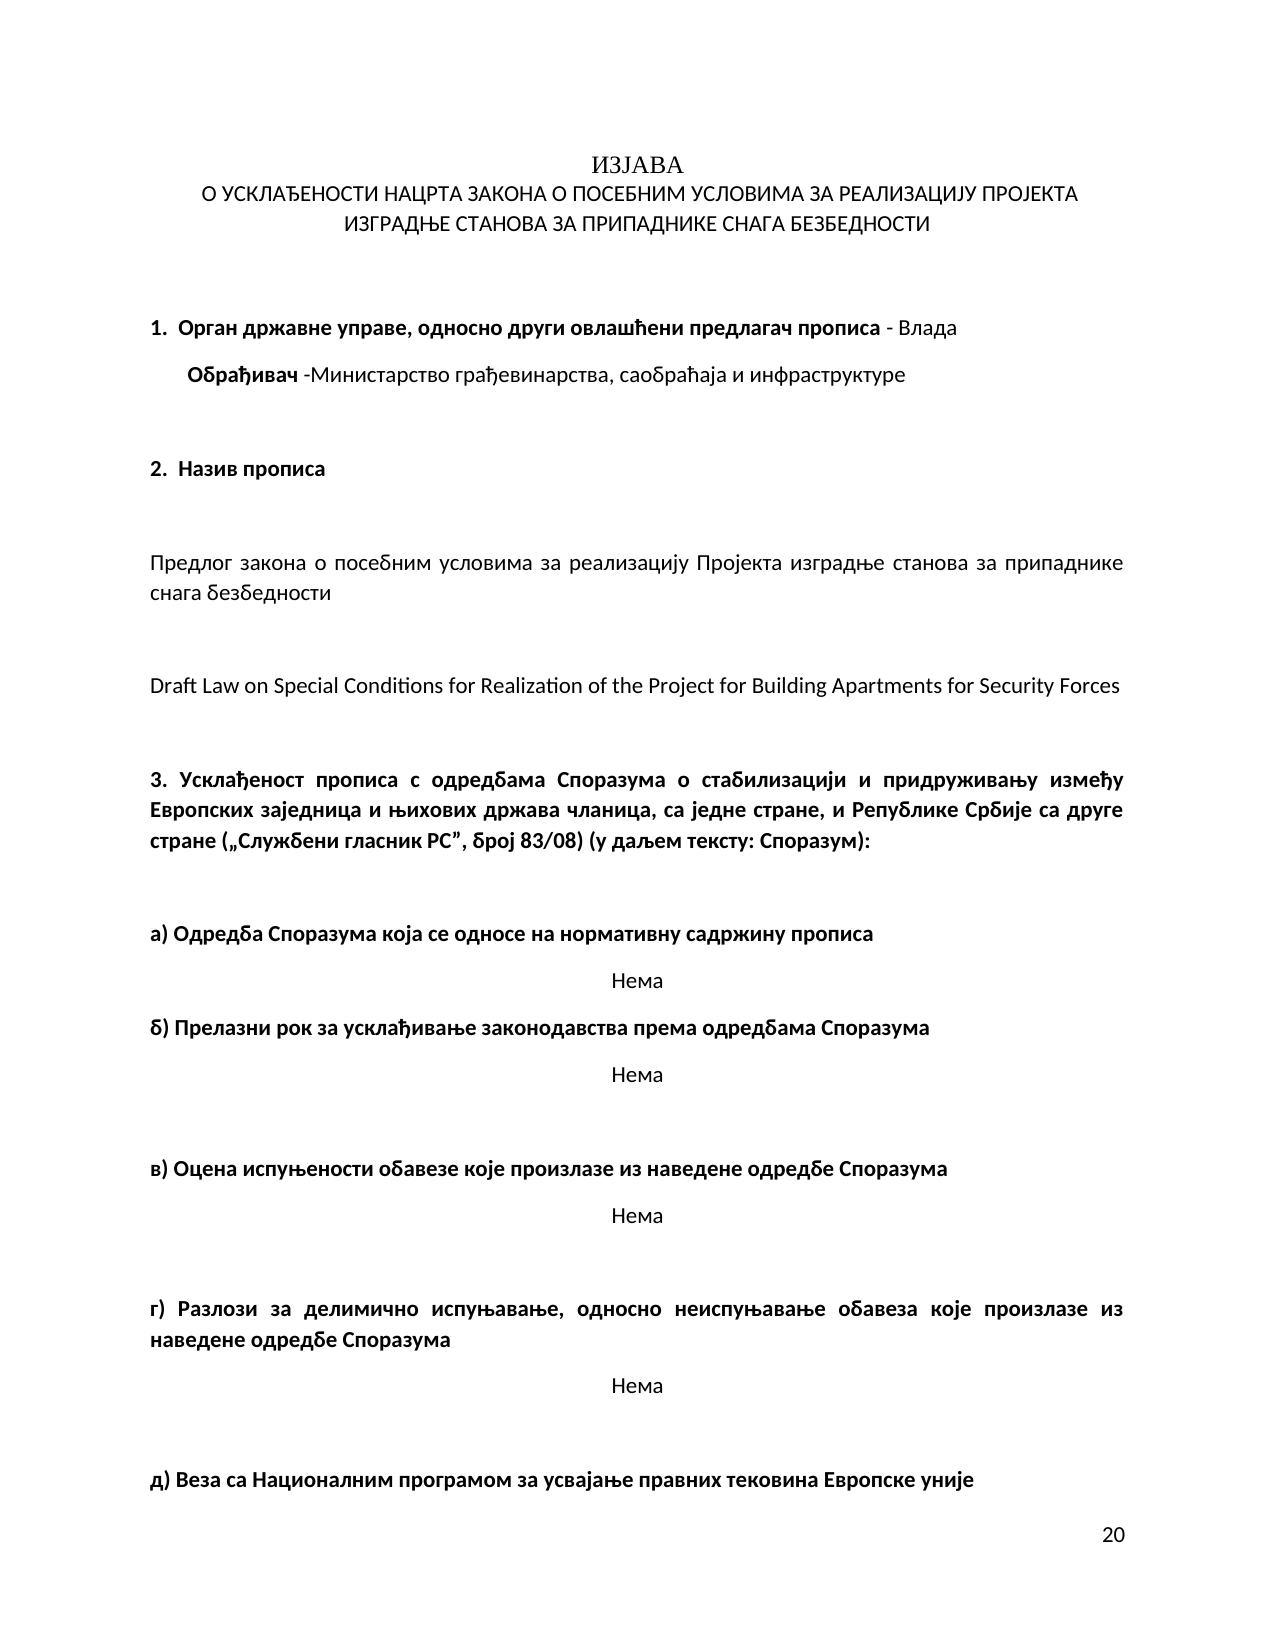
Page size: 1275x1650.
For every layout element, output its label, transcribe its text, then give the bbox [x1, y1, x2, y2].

text Обрађивач -Министарство грађевинарства, саобраћаја и инфраструктуре [150, 360, 1125, 388]
text Draft Law on Special Conditions for Realization of the Project for Building Apartments for Security Forces [150, 672, 1125, 700]
text 3. Усклађеност прописа с одредбама Споразума о стабилизацији и придруживању између Европских заједница и њихових држава чланица, са једне стране, и Републике Србије са друге стране („Службени гласник РС”, број 83/08) (у даљем тексту: Споразум): [150, 765, 1125, 854]
text 2. Назив прописа [150, 454, 1125, 482]
text Нема [150, 1201, 1125, 1229]
text 1. Орган државне управе, односно други овлашћени предлагач прописа - Влада [150, 313, 1125, 341]
text Нема [150, 1372, 1125, 1400]
text Нема [150, 966, 1125, 994]
text Нема [150, 1060, 1125, 1088]
text б) Прелазни рок за усклађивање законодавства према одредбама Споразума [150, 1013, 1125, 1041]
text Предлог закона о посебним условима за реализацију Пројекта изградње станова за припаднике снага безбедности [150, 548, 1125, 606]
text ИЗЈАВА [150, 150, 1125, 179]
text в) Оцена испуњености обавезе које произлазе из наведене одредбе Споразума [150, 1154, 1125, 1182]
text г) Разлози за делимично испуњавање, односно неиспуњавање обавеза које произлазе из наведене одредбе Споразума [150, 1294, 1125, 1353]
text О УСКЛАЂЕНОСТИ НАЦРТА ЗАКОНА О ПОСЕБНИМ УСЛОВИМА ЗА РЕАЛИЗАЦИЈУ ПРОЈЕКТА ИЗГРАДЊЕ СТАНОВА ЗА ПРИПАДНИКЕ СНАГА БЕЗБЕДНОСТИ [150, 179, 1125, 237]
text д) Веза са Националним програмом за усвајање правних тековина Европске уније [150, 1465, 1125, 1493]
text а) Одредба Споразума која се односе на нормативну садржину прописа [150, 919, 1125, 948]
